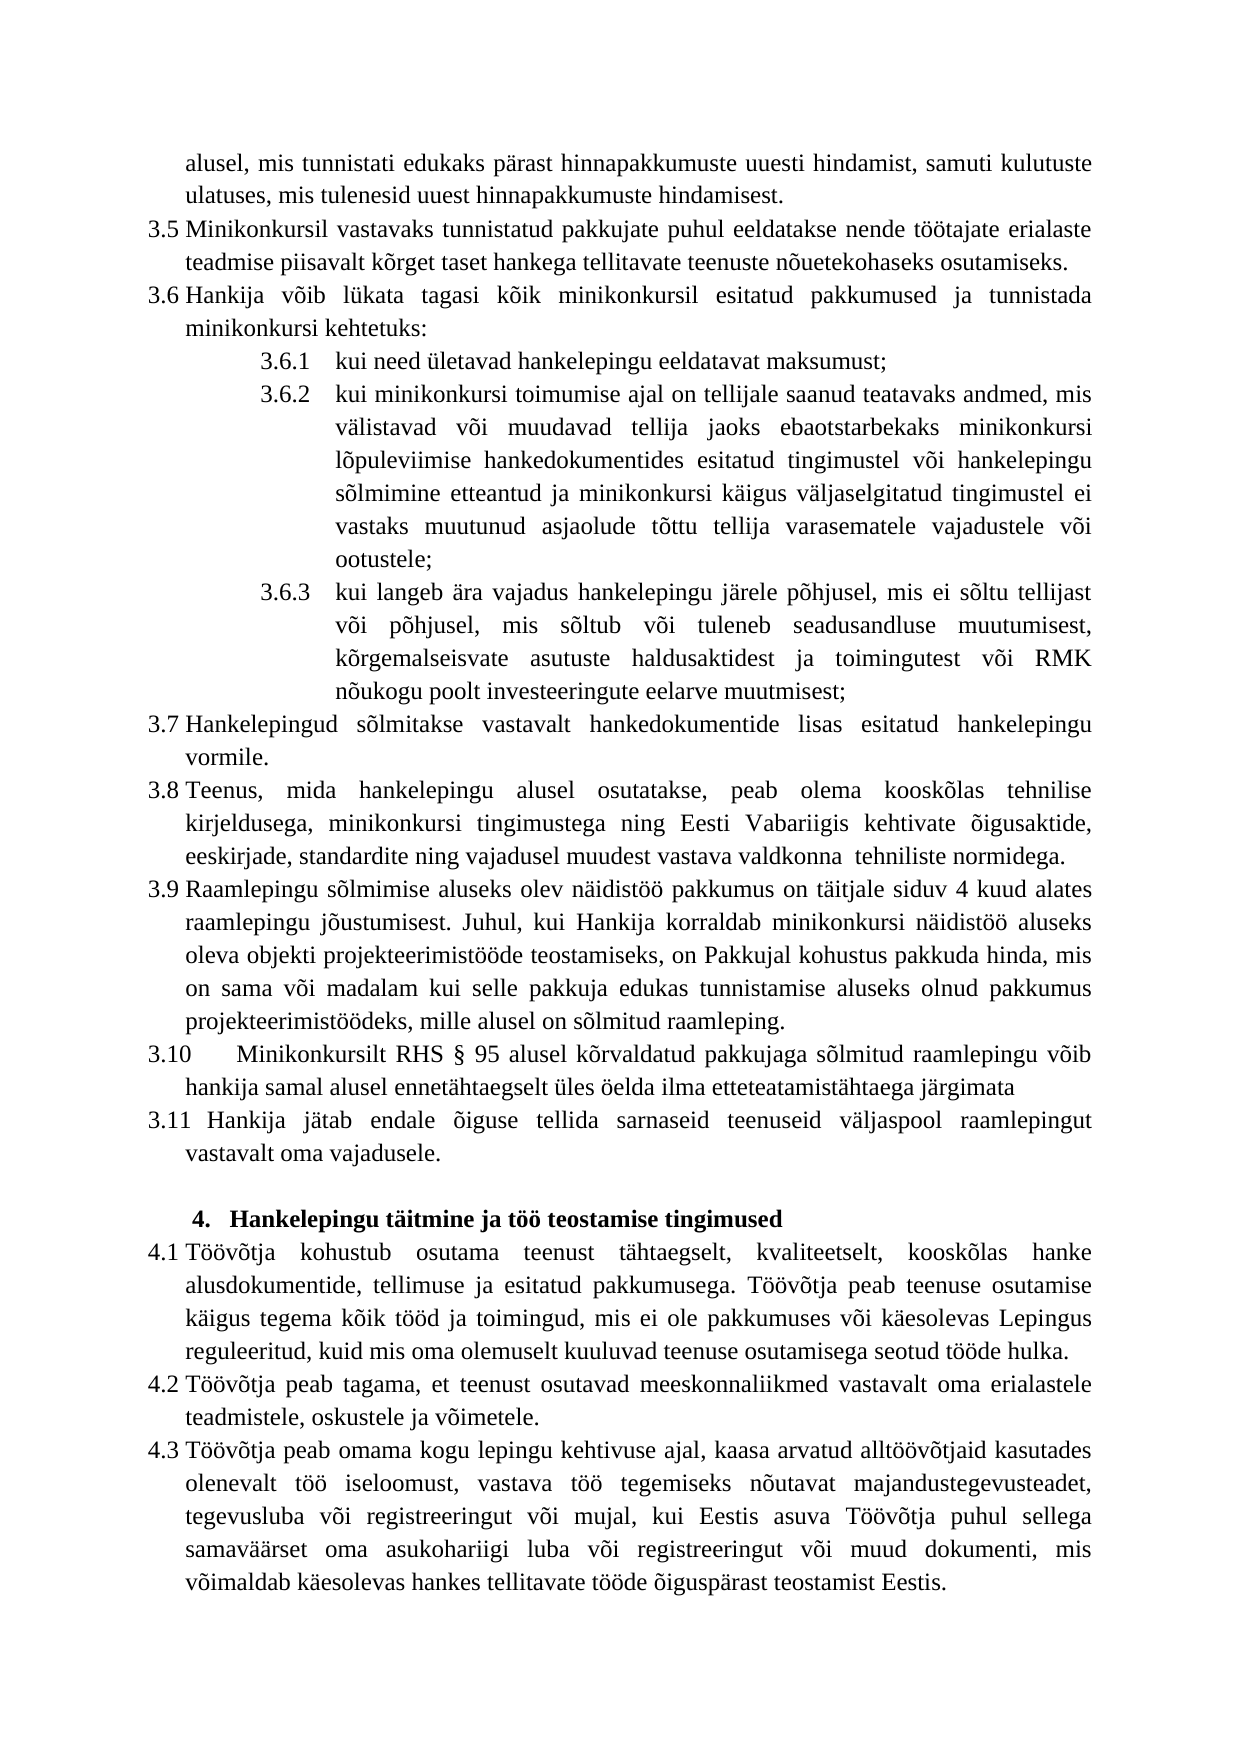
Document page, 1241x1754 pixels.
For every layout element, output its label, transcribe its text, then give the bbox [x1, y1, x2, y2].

list Hankija võib lükata tagasi kõik minikonkursil esitatud pakkumused ja tunnistada minikonkursi kehtetuks: [148, 280, 1093, 341]
list Hankelepingu täitmine ja töö teostamise tingimused [192, 1204, 1093, 1233]
list Teenus, mida hankelepingu alusel osutatakse, peab olema kooskõlas tehnilise kirjeldusega, minikonkursi tingimustega ning Eesti Vabariigis kehtivate õigusaktide, eeskirjade, standardite ning vajadusel muudest vastava valdkonna tehniliste normidega. [148, 775, 1093, 870]
list kui need ületavad hankelepingu eeldatavat maksumust; [260, 346, 1093, 374]
list Minikonkursilt RHS § 95 alusel kõrvaldatud pakkujaga sõlmitud raamlepingu võib hankija samal alusel ennetähtaegselt üles öelda ilma etteteatamistähtaega järgimata [148, 1039, 1093, 1101]
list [148, 148, 1093, 209]
list Töövõtja peab omama kogu lepingu kehtivuse ajal, kaasa arvatud alltöövõtjaid kasutades olenevalt töö iseloomust, vastava töö tegemiseks nõutavat majandustegevusteadet, tegevusluba või registreeringut või mujal, kui Eestis asuva Töövõtja puhul sellega samaväärset oma asukohariigi luba või registreeringut või muud dokumenti, mis võimaldab käesolevas hankes tellitavate tööde õiguspärast teostamist Eestis. [148, 1435, 1093, 1596]
list Hankelepingud sõlmitakse vastavalt hankedokumentide lisas esitatud hankelepingu vormile. [148, 709, 1093, 771]
list kui langeb ära vajadus hankelepingu järele põhjusel, mis ei sõltu tellijast või põhjusel, mis sõltub või tuleneb seadusandluse muutumisest, kõrgemalseisvate asutuste haldusaktidest ja toimingutest või RMK nõukogu poolt investeeringute eelarve muutmisest; [260, 577, 1093, 705]
list Minikonkursil vastavaks tunnistatud pakkujate puhul eeldatakse nende töötajate erialaste teadmise piisavalt kõrget taset hankega tellitavate teenuste nõuetekohaseks osutamiseks. [148, 214, 1093, 275]
list Raamlepingu sõlmimise aluseks olev näidistöö pakkumus on täitjale siduv 4 kuud alates raamlepingu jõustumisest. Juhul, kui Hankija korraldab minikonkursi näidistöö aluseks oleva objekti projekteerimistööde teostamiseks, on Pakkujal kohustus pakkuda hinda, mis on sama või madalam kui selle pakkuja edukas tunnistamise aluseks olnud pakkumus projekteerimistöödeks, mille alusel on sõlmitud raamleping. [148, 874, 1093, 1035]
list kui minikonkursi toimumise ajal on tellijale saanud teatavaks andmed, mis välistavad või muudavad tellija jaoks ebaotstarbekaks minikonkursi lõpuleviimise hankedokumentides esitatud tingimustel või hankelepingu sõlmimine etteantud ja minikonkursi käigus väljaselgitatud tingimustel ei vastaks muutunud asjaolude tõttu tellija varasematele vajadustele või ootustele; [260, 379, 1093, 573]
list Töövõtja kohustub osutama teenust tähtaegselt, kvaliteetselt, kooskõlas hanke alusdokumentide, tellimuse ja esitatud pakkumusega. Töövõtja peab teenuse osutamise käigus tegema kõik tööd ja toimingud, mis ei ole pakkumuses või käesolevas Lepingus reguleeritud, kuid mis oma olemuselt kuuluvad teenuse osutamisega seotud tööde hulka. [148, 1237, 1093, 1365]
list Töövõtja peab tagama, et teenust osutavad meeskonnaliikmed vastavalt oma erialastele teadmistele, oskustele ja võimetele. [148, 1369, 1093, 1431]
list Hankija jätab endale õiguse tellida sarnaseid teenuseid väljaspool raamlepingut vastavalt oma vajadusele. [148, 1105, 1093, 1167]
